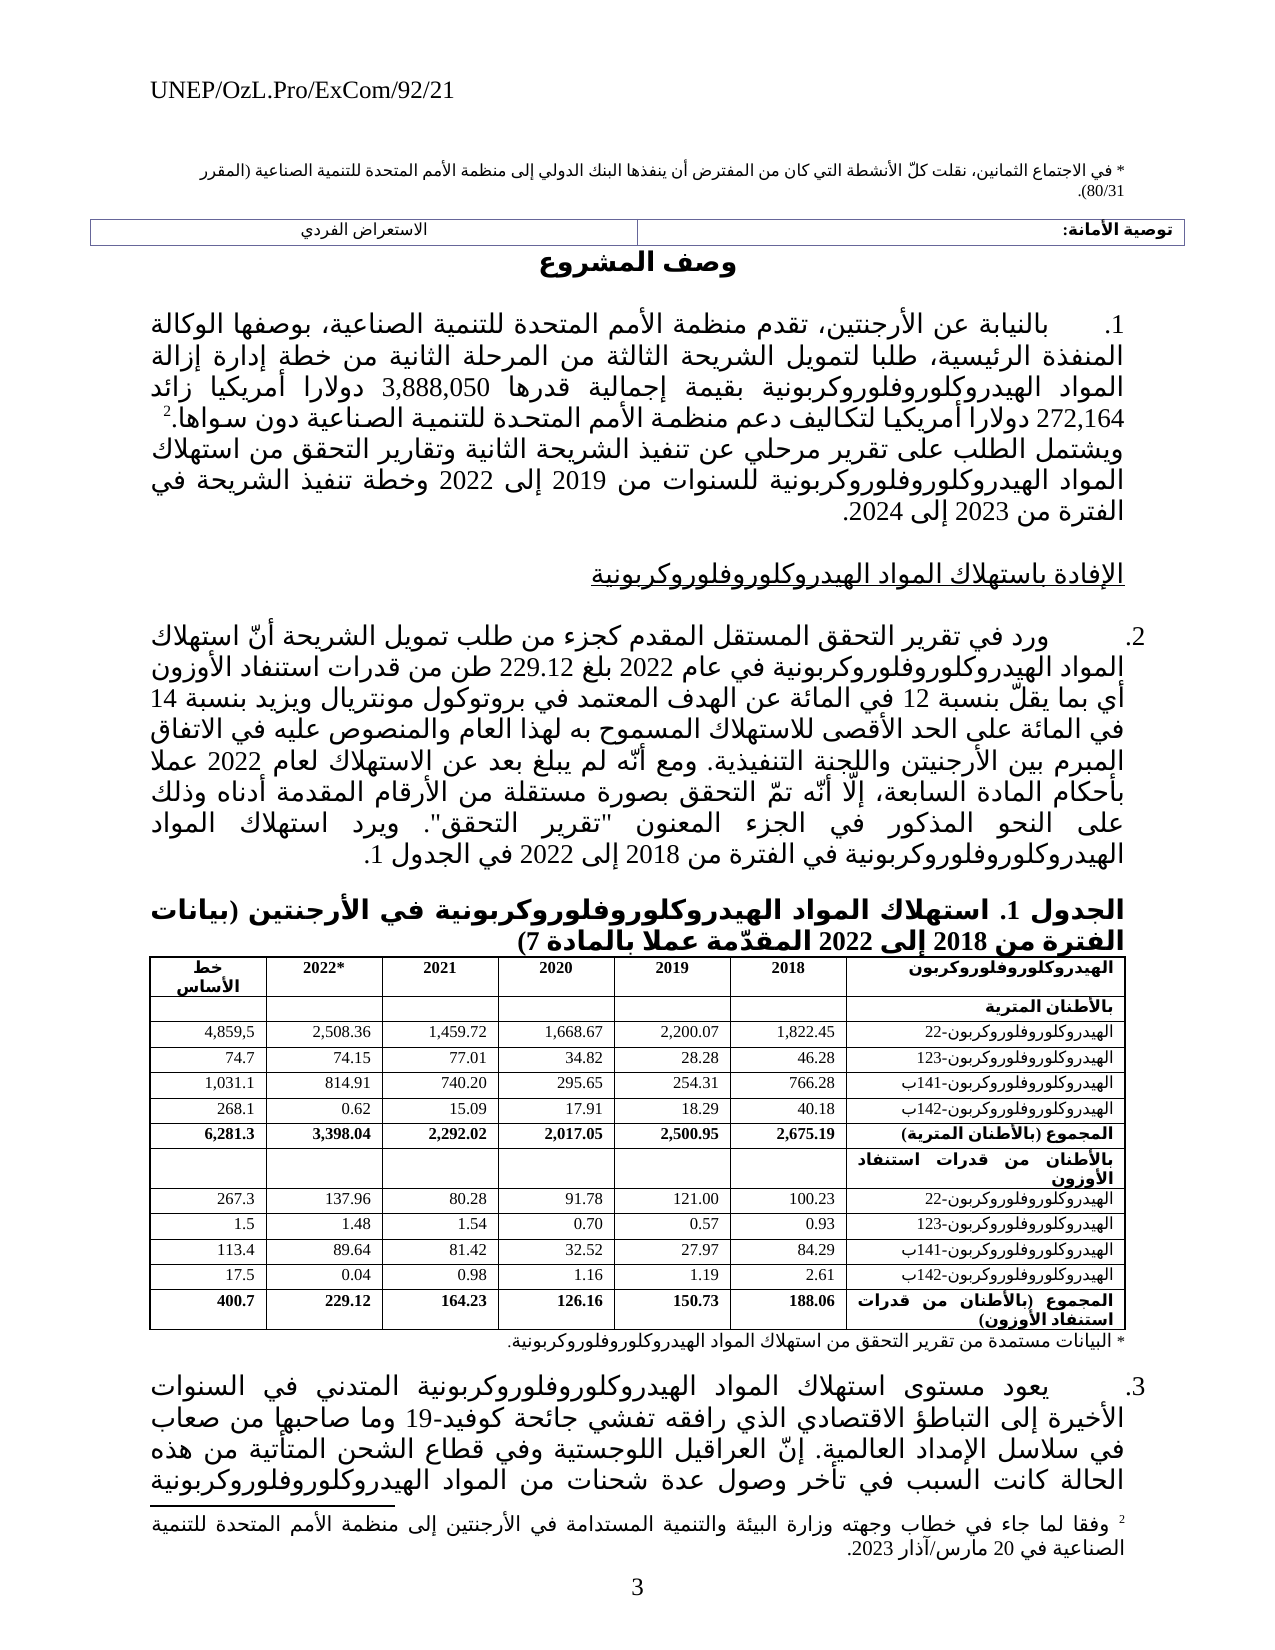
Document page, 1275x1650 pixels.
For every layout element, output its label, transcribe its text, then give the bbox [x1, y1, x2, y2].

table_cell 1,822.45 [731, 1022, 846, 1047]
table_cell الهيدروكلوروفلوروكربون-123 [847, 1048, 1124, 1072]
table_cell 18.29 [615, 1099, 730, 1123]
table_cell 17.91 [499, 1099, 614, 1123]
table_header توصية الأمانة: [638, 220, 1184, 245]
table_cell 28.28 [615, 1048, 730, 1072]
table_cell 121.00 [615, 1189, 730, 1213]
table_cell 2,292.02 [383, 1124, 498, 1148]
subtitle ورد في تقرير التحقق المستقل المقدم كجزء من طلب تمويل الشريحة أنّ استهلاك المواد الهيدروكلوروفلوروكربونية في عام 2022 بلغ 229.12 طن من قدرات استنفاد الأوزون أي بما يقلّ بنسبة 12 في المائة عن الهدف المعتمد في بروتوكول مونتريال ويزيد بنسبة 14 في المائة على الحد الأقصى للاستهلاك المسموح به لهذا العام والمنصوص عليه في الاتفاق المبرم بين الأرجنيتن واللجنة التنفيذية. ومع أنّه لم يبلغ بعد عن الاستهلاك لعام 2022 عملا بأحكام المادة السابعة، إلّا أنّه تمّ التحقق بصورة مستقلة من الأرقام المقدمة أدناه وذلك على النحو المذكور في الجزء المعنون "تقرير التحقق". ويرد استهلاك المواد الهيدروكلوروفلوروكربونية في الفترة من 2018 إلى 2022 في الجدول 1. [150, 620, 1125, 869]
table_cell 6,281.3 [151, 1124, 266, 1148]
table_cell 34.82 [499, 1048, 614, 1072]
table_cell [267, 997, 382, 1021]
table_cell 1.54 [383, 1214, 498, 1238]
table_cell 400.7 [151, 1290, 266, 1329]
table_cell 17.5 [151, 1265, 266, 1289]
table_cell 32.52 [499, 1240, 614, 1264]
table_cell 254.31 [615, 1073, 730, 1097]
table_cell 3,398.04 [267, 1124, 382, 1148]
table_cell الهيدروكلوروفلوروكربون-123 [847, 1214, 1124, 1238]
table_cell 91.78 [499, 1189, 614, 1213]
table_cell 0.57 [615, 1214, 730, 1238]
table_cell [151, 1149, 266, 1188]
table_cell 1,031.1 [151, 1073, 266, 1097]
table_cell 814.91 [267, 1073, 382, 1097]
table_cell 74.15 [267, 1048, 382, 1072]
table_cell المجموع (بالأطنان من قدرات استنفاد الأوزون) [847, 1290, 1124, 1329]
table_cell [383, 997, 498, 1021]
table_cell [731, 997, 846, 1021]
table_cell 2.61 [731, 1265, 846, 1289]
table_cell 84.29 [731, 1240, 846, 1264]
table_cell [499, 997, 614, 1021]
table_cell 0.98 [383, 1265, 498, 1289]
subtitle 1. بالنيابة عن الأرجنتين، تقدم منظمة الأمم المتحدة للتنمية الصناعية، بوصفها الوكالة المنفذة الرئيسية، طلبا لتمويل الشريحة الثالثة من المرحلة الثانية من خطة إدارة إزالة المواد الهيدروكلوروفلوروكربونية بقيمة إجمالية قدرها 3,888,050 دولارا أمريكيا زائد 272,164 دولارا أمريكيا لتكاليف دعم منظمة الأمم المتحدة للتنمية الصناعية دون سواها. ويشتمل الطلب على تقرير مرحلي عن تنفيذ الشريحة الثانية وتقارير التحقق من استهلاك المواد الهيدروكلوروفلوروكربونية للسنوات من 2019 إلى 2022 وخطة تنفيذ الشريحة في الفترة من 2023 إلى 2024. [150, 308, 1124, 527]
table_cell [383, 1149, 498, 1188]
table_cell 137.96 [267, 1189, 382, 1213]
table_cell 77.01 [383, 1048, 498, 1072]
table_cell 0.70 [499, 1214, 614, 1238]
table_cell بالأطنان من قدرات استنفاد الأوزون [847, 1149, 1124, 1188]
table_cell [151, 997, 266, 1021]
table_cell 80.28 [383, 1189, 498, 1213]
table_cell الهيدروكلوروفلوروكربون-22 [847, 1189, 1124, 1213]
table_cell 2,675.19 [731, 1124, 846, 1148]
table_cell 1.48 [267, 1214, 382, 1238]
list الإفادة باستهلاك المواد الهيدروكلوروفلوروكربونية [150, 558, 1124, 589]
table_cell 40.18 [731, 1099, 846, 1123]
table_cell 74.7 [151, 1048, 266, 1072]
table_cell 2,200.07 [615, 1022, 730, 1047]
table_cell [615, 1149, 730, 1188]
table_cell 81.42 [383, 1240, 498, 1264]
table_cell 4,859,5 [151, 1022, 266, 1047]
subtitle * في الاجتماع الثمانين، نقلت كلّ الأنشطة التي كان من المفترض أن ينفذها البنك الدولي إلى منظمة الأمم المتحدة للتنمية الصناعية (المقرر 80/31). [150, 161, 1125, 199]
table_cell 267.3 [151, 1189, 266, 1213]
table_cell 15.09 [383, 1099, 498, 1123]
table_header 2021 [383, 958, 498, 996]
table_cell الهيدروكلوروفلوروكربون-141ب [847, 1240, 1124, 1264]
table_cell الهيدروكلوروفلوروكربون-22 [847, 1022, 1124, 1047]
table_cell 0.93 [731, 1214, 846, 1238]
table_cell 2,017.05 [499, 1124, 614, 1148]
table_cell 2,508.36 [267, 1022, 382, 1047]
table_header خط الأساس [151, 958, 266, 996]
table_cell بالأطنان المترية [847, 997, 1124, 1021]
table_cell 1,459.72 [383, 1022, 498, 1047]
table_cell 150.73 [615, 1290, 730, 1329]
table_cell 27.97 [615, 1240, 730, 1264]
table_header الهيدروكلوروفلوروكربون [847, 958, 1124, 996]
table_cell الهيدروكلوروفلوروكربون-141ب [847, 1073, 1124, 1097]
table_cell 2,500.95 [615, 1124, 730, 1148]
table_cell 0.62 [267, 1099, 382, 1123]
table_cell 1.19 [615, 1265, 730, 1289]
table_cell 0.04 [267, 1265, 382, 1289]
table_cell 126.16 [499, 1290, 614, 1329]
table_cell 229.12 [267, 1290, 382, 1329]
table_cell 188.06 [731, 1290, 846, 1329]
table_cell 268.1 [151, 1099, 266, 1123]
table_cell 113.4 [151, 1240, 266, 1264]
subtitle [150, 1371, 1125, 1495]
table_header 2020 [499, 958, 614, 996]
table_cell الهيدروكلوروفلوروكربون-142ب [847, 1265, 1124, 1289]
table_cell الهيدروكلوروفلوروكربون-142ب [847, 1099, 1124, 1123]
table_cell [499, 1149, 614, 1188]
table_header 2019 [615, 958, 730, 996]
table_cell [267, 1149, 382, 1188]
table_cell 1.5 [151, 1214, 266, 1238]
table_cell 295.65 [499, 1073, 614, 1097]
table_cell المجموع (بالأطنان المترية) [847, 1124, 1124, 1148]
table_cell 766.28 [731, 1073, 846, 1097]
table_cell [615, 997, 730, 1021]
table_cell 740.20 [383, 1073, 498, 1097]
table_cell 164.23 [383, 1290, 498, 1329]
table_cell 1.16 [499, 1265, 614, 1289]
table_cell 46.28 [731, 1048, 846, 1072]
text الجدول 1. استهلاك المواد الهيدروكلوروفلوروكربونية في الأرجنتين (بيانات الفترة من 2018 إلى 2022 المقدّمة عملا بالمادة 7) [150, 894, 1125, 956]
table_cell 89.64 [267, 1240, 382, 1264]
table_cell 100.23 [731, 1189, 846, 1213]
table_cell [731, 1149, 846, 1188]
text وصف المشروع [150, 246, 1125, 277]
table_header 2018 [731, 958, 846, 996]
text * البيانات مستمدة من تقرير التحقق من استهلاك المواد الهيدروكلوروفلوروكربونية. [150, 1330, 1125, 1351]
table_header الاستعراض الفردي [91, 220, 637, 245]
table_cell 1,668.67 [499, 1022, 614, 1047]
table_header *2022 [267, 958, 382, 996]
